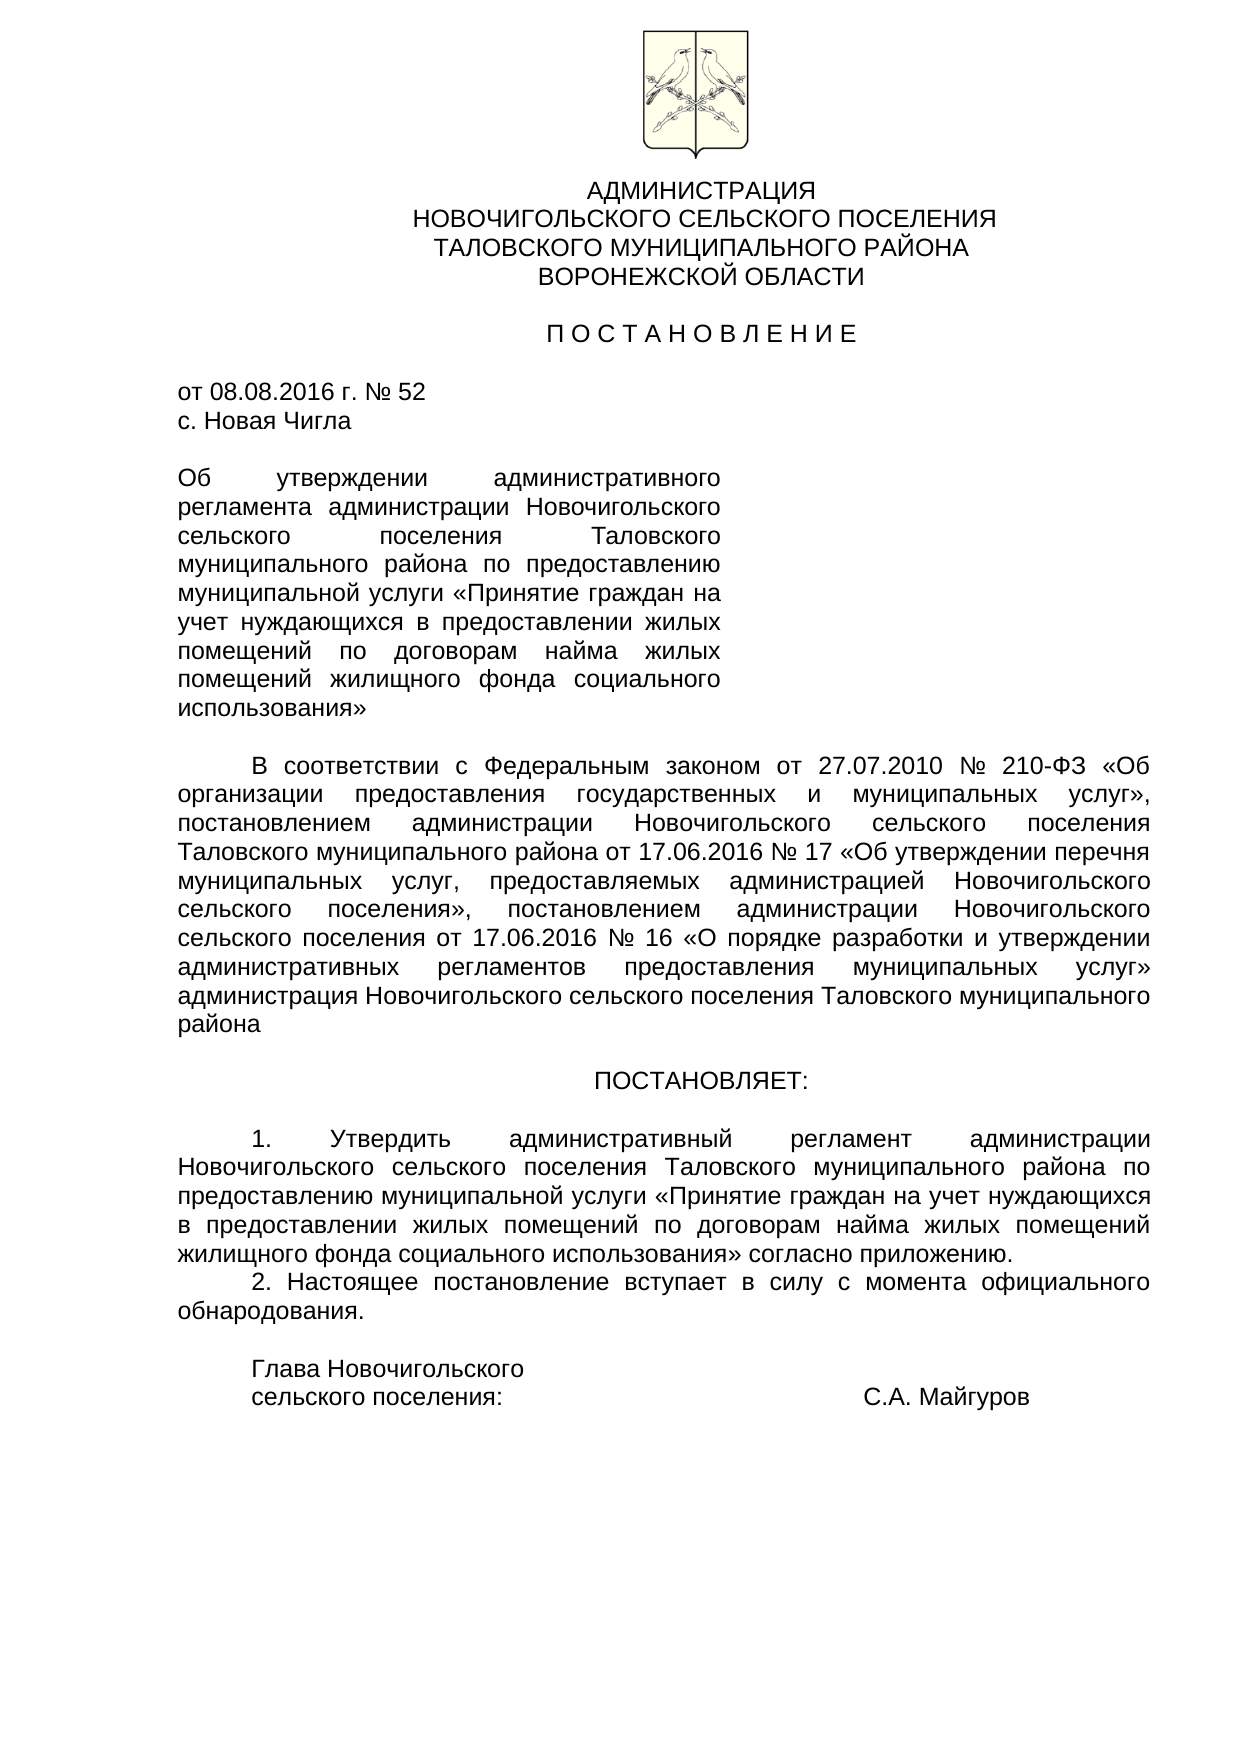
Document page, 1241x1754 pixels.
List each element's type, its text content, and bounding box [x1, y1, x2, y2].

text сельского поселения: С.А. Майгуров [177, 1382, 1152, 1411]
text Об утверждении административного регламента администрации Новочигольского сельского поселения Таловского муниципального района по предоставлению муниципальной услуги «Принятие граждан на учет нуждающихся в предоставлении жилых помещений по договорам найма жилых помещений жилищного фонда социального использования» [177, 463, 721, 722]
text АДМИНИСТРАЦИЯ [177, 176, 1152, 204]
text В соответствии с Федеральным законом от 27.07.2010 № 210-ФЗ «Об организации предоставления государственных и муниципальных услуг», постановлением администрации Новочигольского сельского поселения Таловского муниципального района от 17.06.2016 № 17 «Об утверждении перечня муниципальных услуг, предоставляемых администрацией Новочигольского сельского поселения», постановлением администрации Новочигольского сельского поселения от 17.06.2016 № 16 «О порядке разработки и утверждении административных регламентов предоставления муниципальных услуг» администрация Новочигольского сельского поселения Таловского муниципального района [177, 751, 1152, 1038]
text ПОСТАНОВЛЯЕТ: [177, 1066, 1152, 1095]
text 2. Настоящее постановление вступает в силу с момента официального обнародования. [177, 1267, 1152, 1325]
text от 08.08.2016 г. № 52 [177, 377, 1152, 406]
text с. Новая Чигла [177, 406, 1152, 434]
text 1. Утвердить административный регламент администрации Новочигольского сельского поселения Таловского муниципального района по предоставлению муниципальной услуги «Принятие граждан на учет нуждающихся в предоставлении жилых помещений по договорам найма жилых помещений жилищного фонда социального использования» согласно приложению. [177, 1124, 1152, 1267]
picture [640, 29, 750, 159]
text НОВОЧИГОЛЬСКОГО СЕЛЬСКОГО ПОСЕЛЕНИЯ [177, 204, 1152, 233]
text Глава Новочигольского [177, 1354, 1152, 1382]
text ТАЛОВСКОГО МУНИЦИПАЛЬНОГО РАЙОНА [177, 233, 1152, 262]
text П О С Т А Н О В Л Е Н И Е [177, 319, 1152, 348]
text ВОРОНЕЖСКОЙ ОБЛАСТИ [177, 262, 1152, 291]
